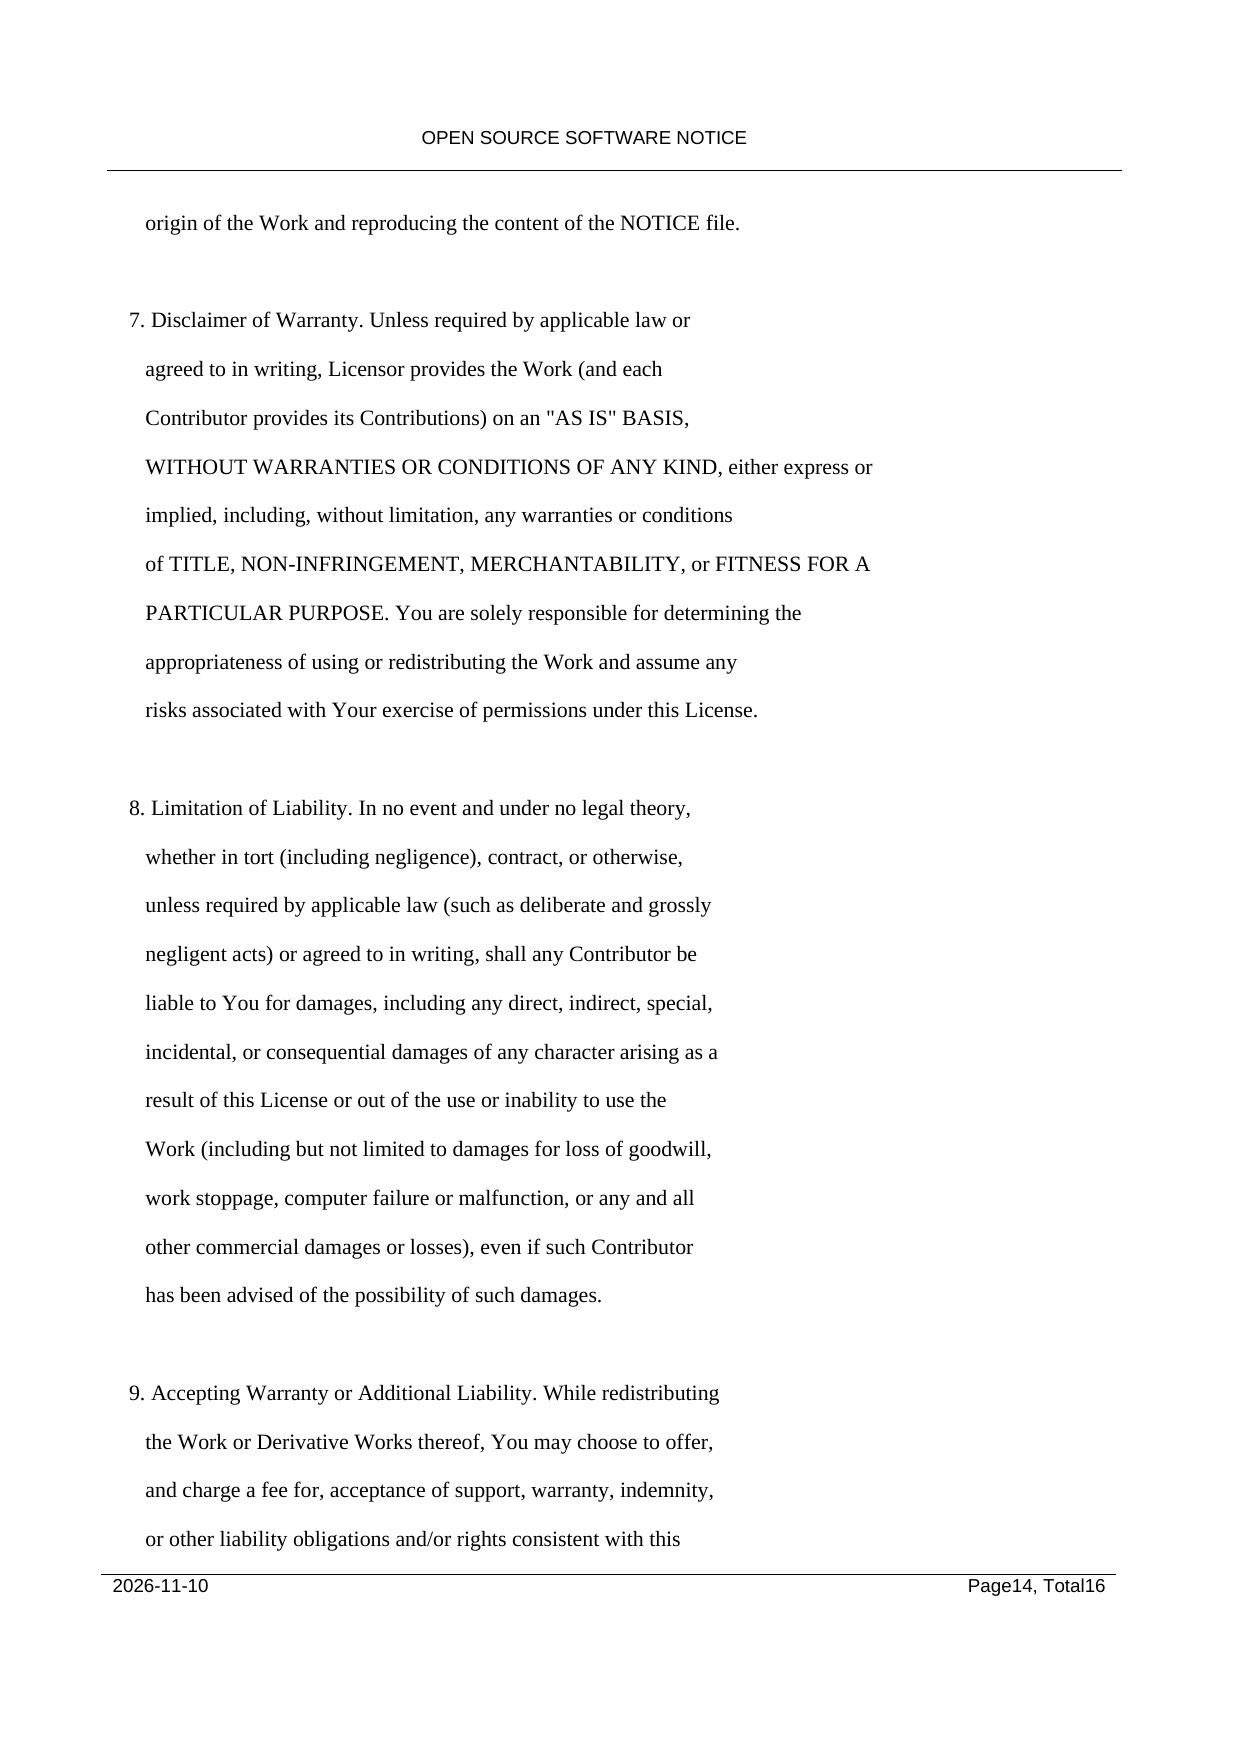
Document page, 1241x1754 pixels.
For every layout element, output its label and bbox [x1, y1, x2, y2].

text [112, 206, 1128, 1555]
